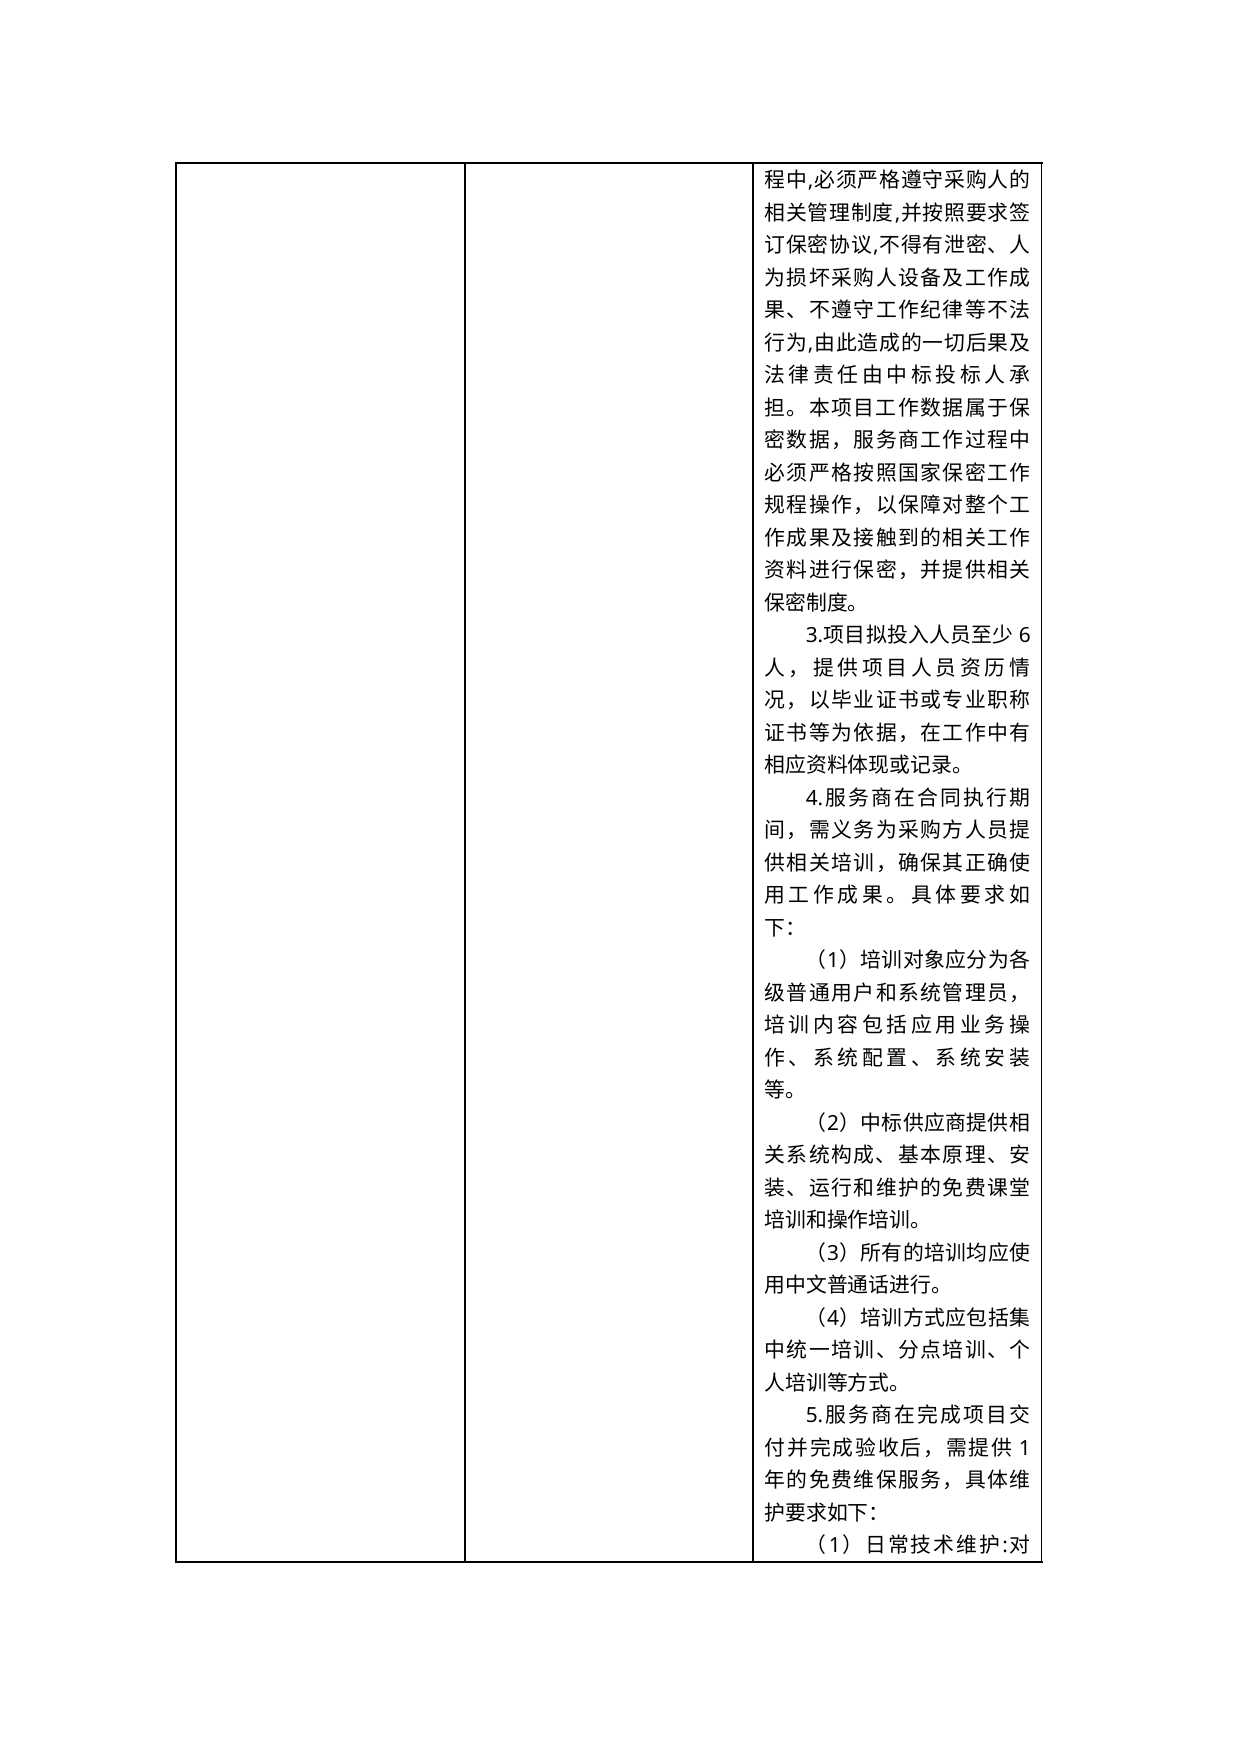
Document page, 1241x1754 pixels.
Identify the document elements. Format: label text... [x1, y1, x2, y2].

table_cell [466, 164, 752, 1561]
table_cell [754, 164, 1041, 1561]
table_cell 4 [177, 164, 464, 1561]
